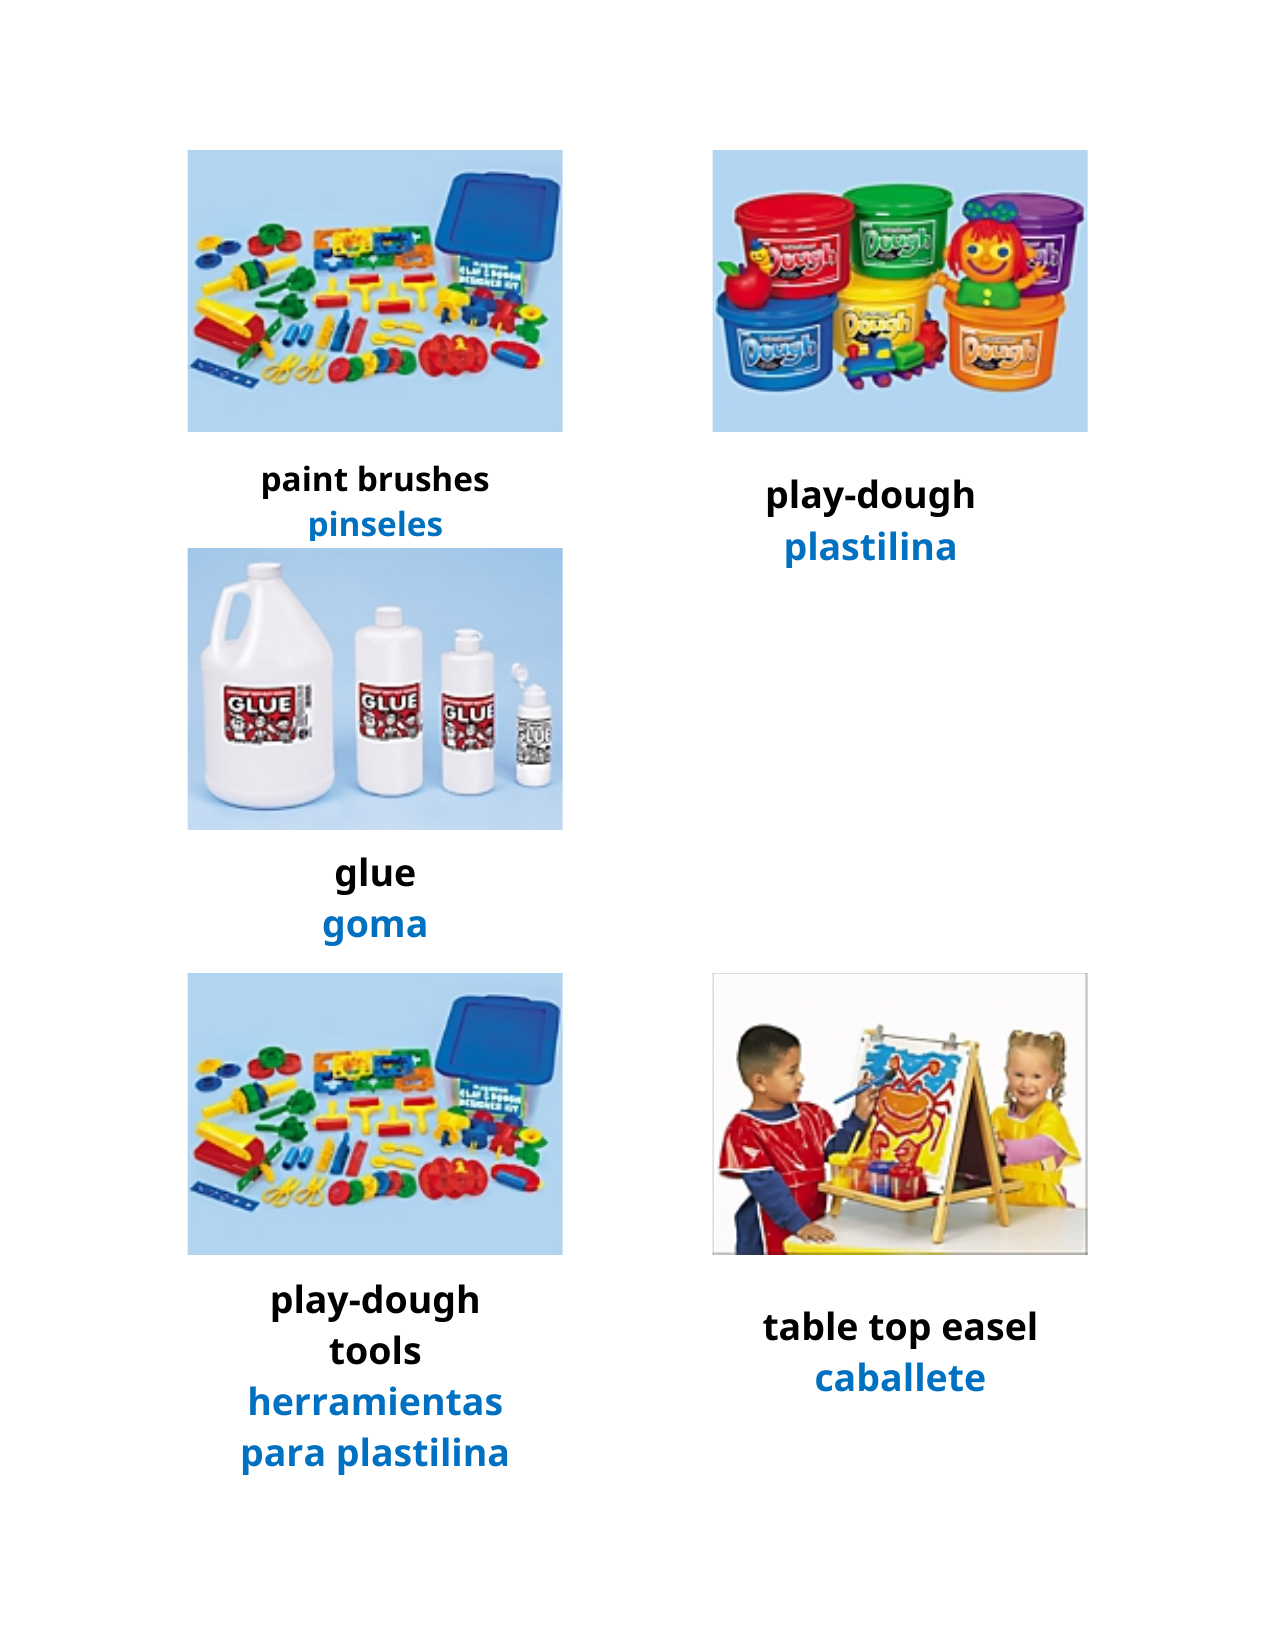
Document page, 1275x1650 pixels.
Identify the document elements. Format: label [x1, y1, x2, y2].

picture [712, 150, 1088, 432]
picture [187, 973, 563, 1255]
picture [187, 150, 563, 432]
picture [712, 973, 1088, 1255]
picture [187, 548, 563, 830]
